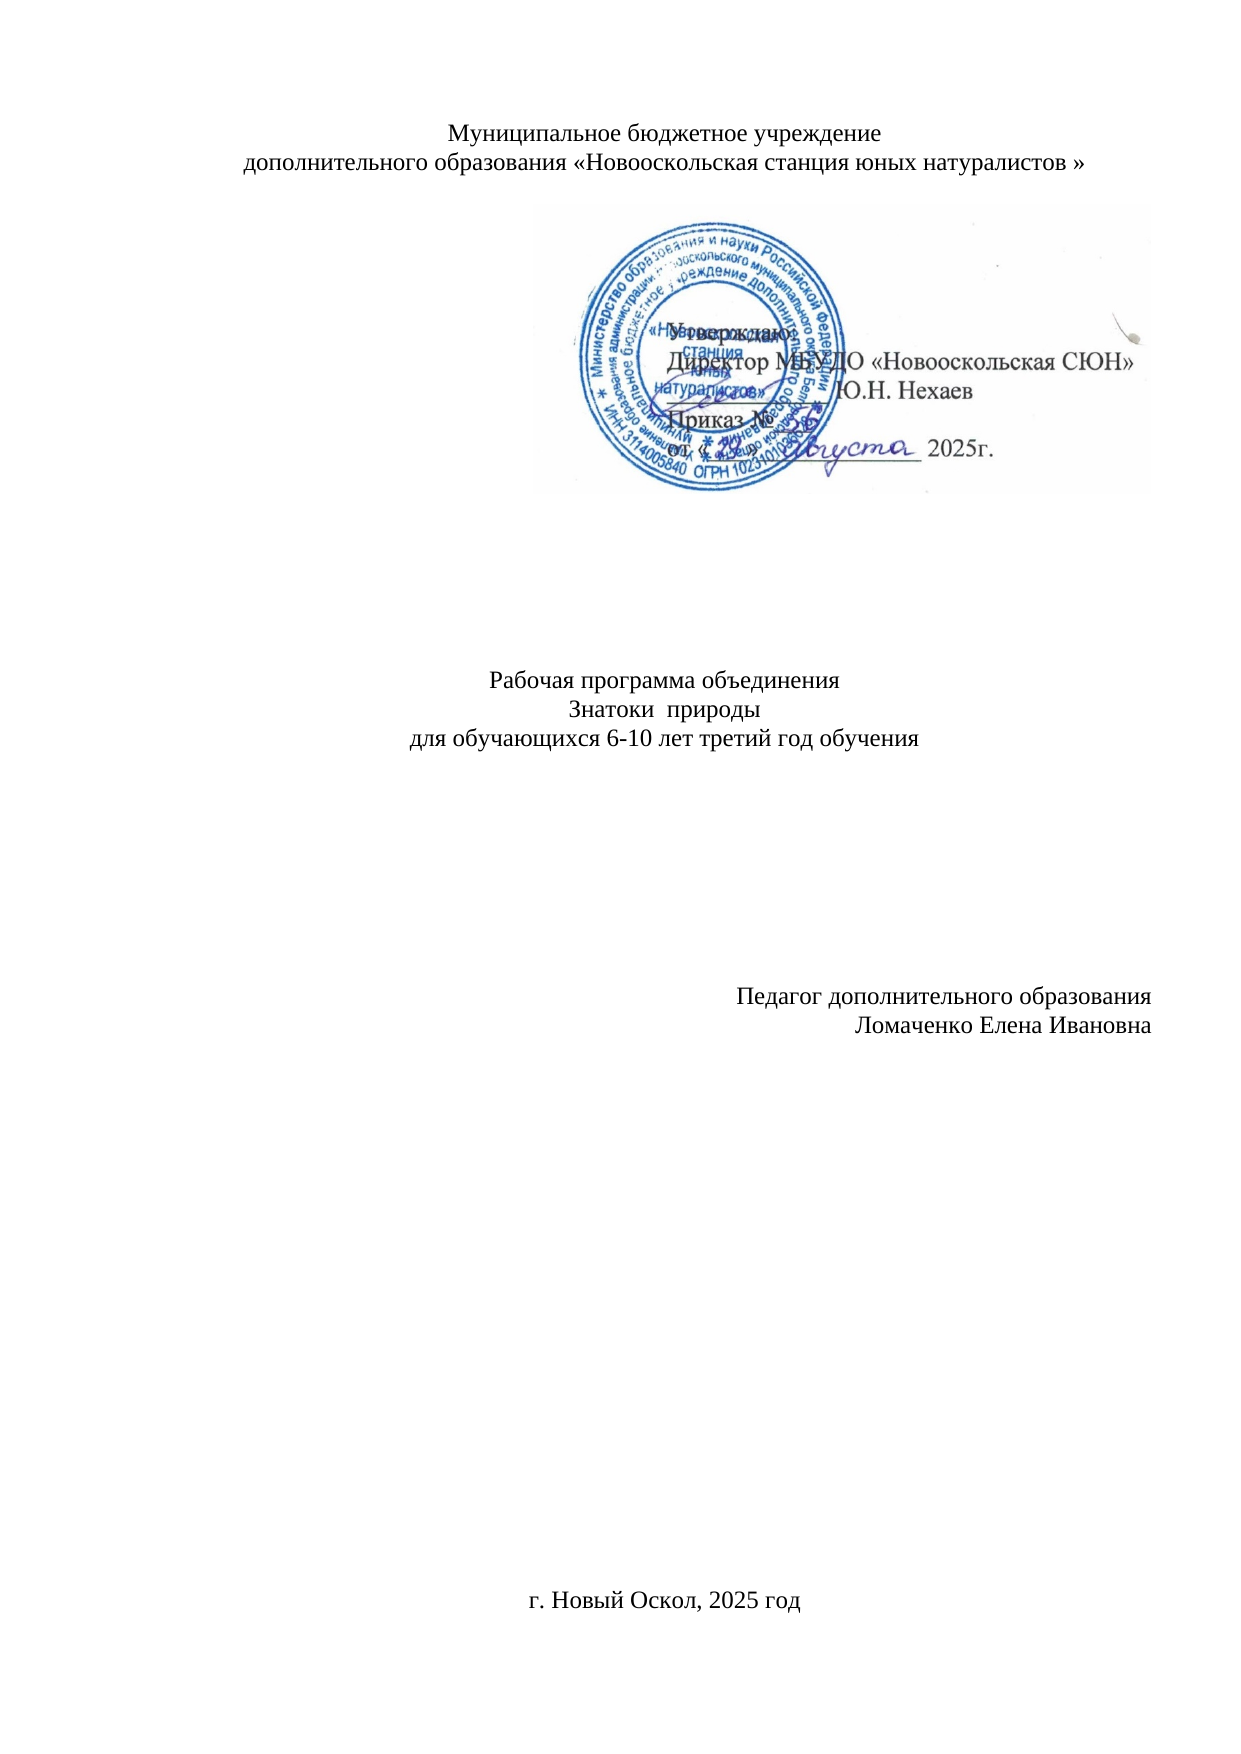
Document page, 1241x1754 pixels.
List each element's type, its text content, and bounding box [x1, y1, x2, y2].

text Педагог дополнительного образования [177, 981, 1152, 1010]
picture [533, 204, 1151, 494]
text для обучающихся 6-10 лет третий год обучения [177, 723, 1152, 751]
text Муниципальное бюджетное учреждение [177, 118, 1152, 147]
text Ломаченко Елена Ивановна [177, 1010, 1152, 1039]
text Знатоки природы [177, 694, 1152, 723]
text г. Новый Оскол, 2025 год [177, 1585, 1152, 1614]
text дополнительного образования «Новооскольская станция юных натуралистов » [177, 147, 1152, 176]
text Рабочая программа объединения [177, 665, 1152, 694]
